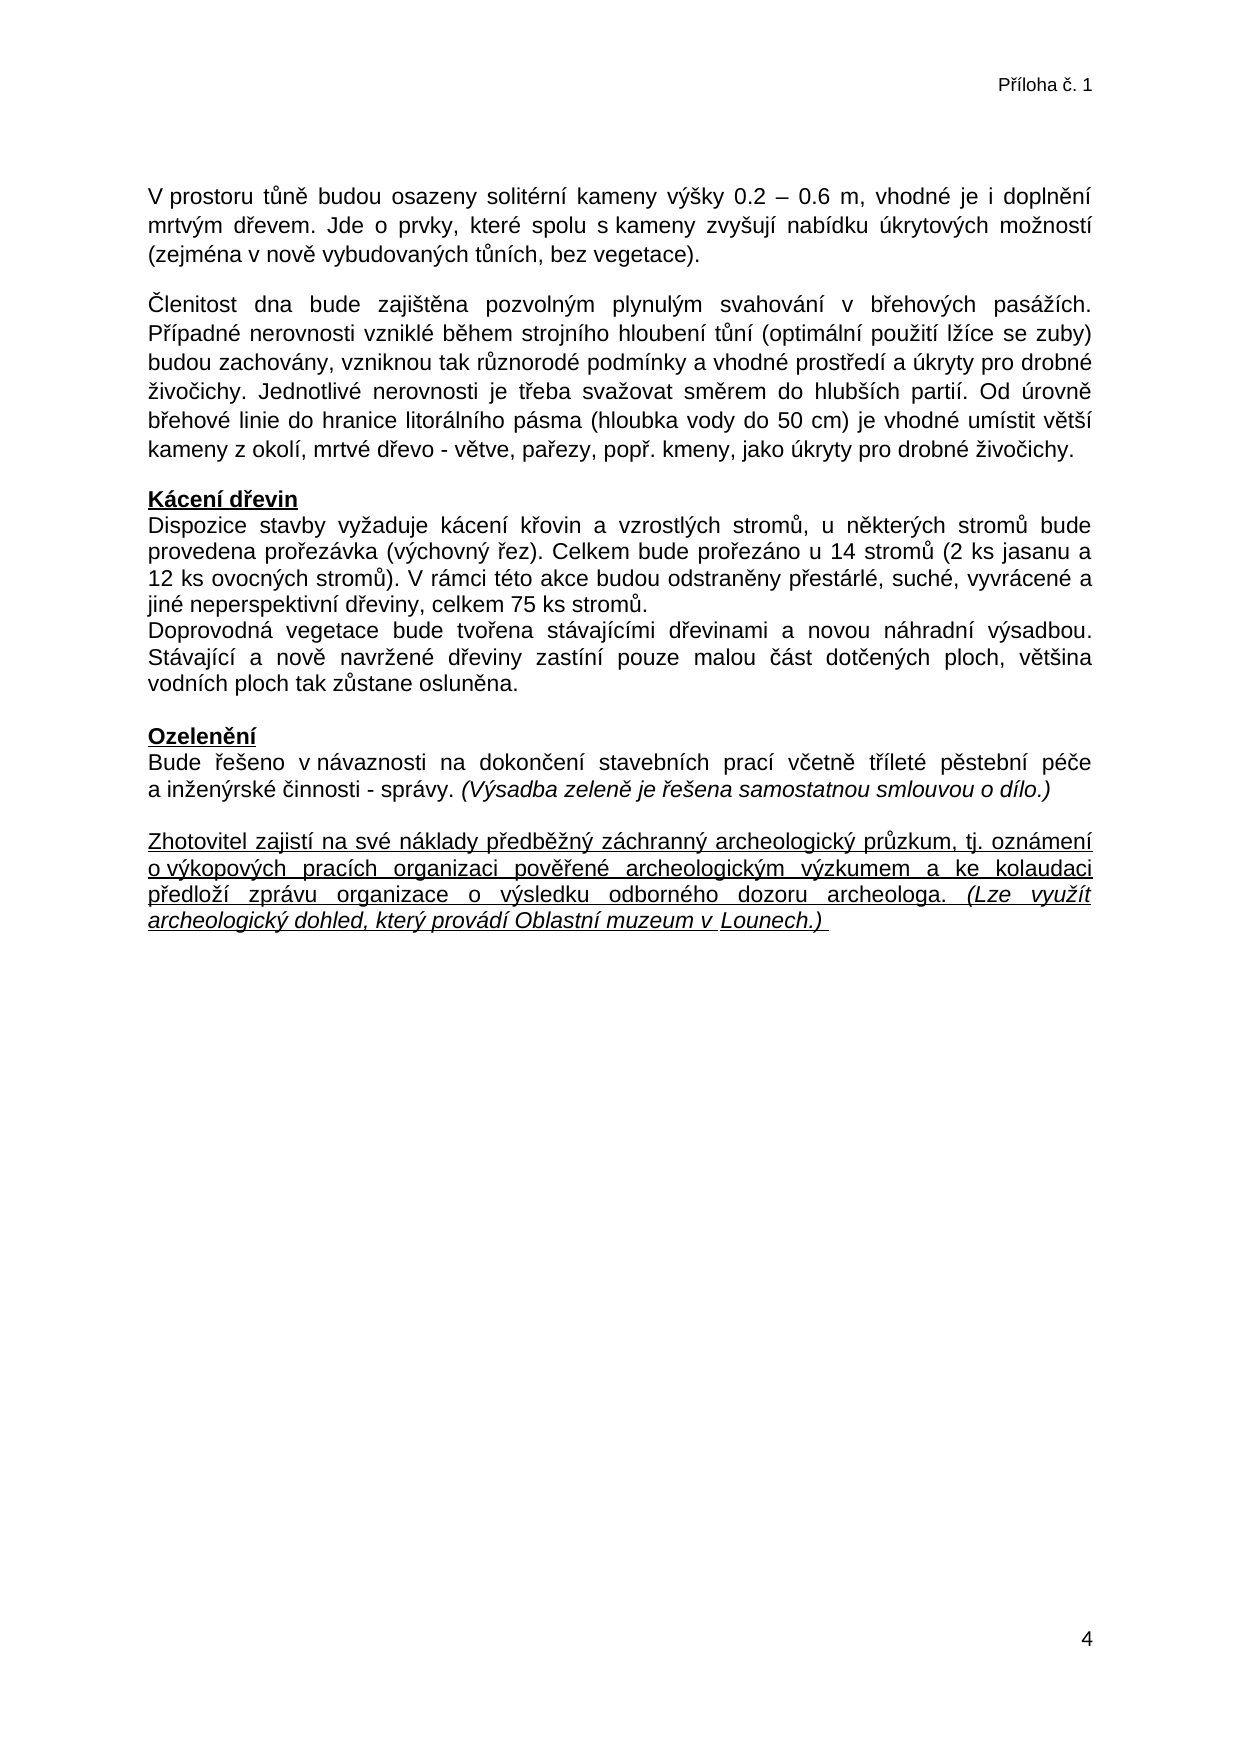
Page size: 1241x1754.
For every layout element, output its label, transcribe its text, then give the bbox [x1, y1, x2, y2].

text Dispozice stavby vyžaduje kácení křovin a vzrostlých stromů, u některých stromů bude provedena prořezávka (výchovný řez). Celkem bude prořezáno u 14 stromů (2 ks jasanu a 12 ks ovocných stromů). V rámci této akce budou odstraněny přestárlé, suché, vyvrácené a jiné neperspektivní dřeviny, celkem 75 ks stromů. [148, 512, 1093, 617]
text Zhotovitel zajistí na své náklady předběžný záchranný archeologický průzkum, tj. oznámení o výkopových pracích organizaci pověřené archeologickým výzkumem a ke kolaudaci předloží zprávu organizace o výsledku odborného dozoru archeologa. (Lze využít archeologický dohled, který provádí Oblastní muzeum v Lounech.) [148, 828, 1093, 851]
text Členitost dna bude zajištěna pozvolným plynulým svahování v břehových pasážích. Případné nerovnosti vzniklé během strojního hloubení tůní (optimální použití lžíce se zuby) budou zachovány, vzniknou tak různorodé podmínky a vhodné prostředí a úkryty pro drobné živočichy. Jednotlivé nerovnosti je třeba svažovat směrem do hlubších partií. Od úrovně břehové linie do hranice litorálního pásma (hloubka vody do 50 cm) je vhodné umístit větší kameny z okolí, mrtvé dřevo - větve, pařezy, popř. kmeny, jako úkryty pro drobné živočichy. [148, 291, 1093, 462]
text Ozelenění [148, 723, 1093, 749]
text Zhotovitel zajistí na své náklady předběžný záchranný archeologický průzkum, tj. oznámení o výkopových pracích organizaci pověřené archeologickým výzkumem a ke kolaudaci předloží zprávu organizace o výsledku odborného dozoru archeologa. (Lze využít archeologický dohled, který provádí Oblastní muzeum v Lounech.) [148, 852, 1093, 877]
text Doprovodná vegetace bude tvořena stávajícími dřevinami a novou náhradní výsadbou. Stávající a nově navržené dřeviny zastíní pouze malou část dotčených ploch, většina vodních ploch tak zůstane osluněna. [148, 617, 1093, 696]
text Bude řešeno v návaznosti na dokončení stavebních prací včetně tříleté pěstební péče a inženýrské činnosti - správy. (Výsadba zeleně je řešena samostatnou smlouvou o dílo.) [148, 749, 1093, 802]
text V prostoru tůně budou osazeny solitérní kameny výšky 0.2 – 0.6 m, vhodné je i doplnění mrtvým dřevem. Jde o prvky, které spolu s kameny zvyšují nabídku úkrytových možností (zejména v nově vybudovaných tůních, bez vegetace). [148, 183, 1093, 268]
text Zhotovitel zajistí na své náklady předběžný záchranný archeologický průzkum, tj. oznámení o výkopových pracích organizaci pověřené archeologickým výzkumem a ke kolaudaci předloží zprávu organizace o výsledku odborného dozoru archeologa. (Lze využít archeologický dohled, který provádí Oblastní muzeum v Lounech.) [148, 879, 1093, 934]
text Kácení dřevin [148, 486, 1093, 512]
